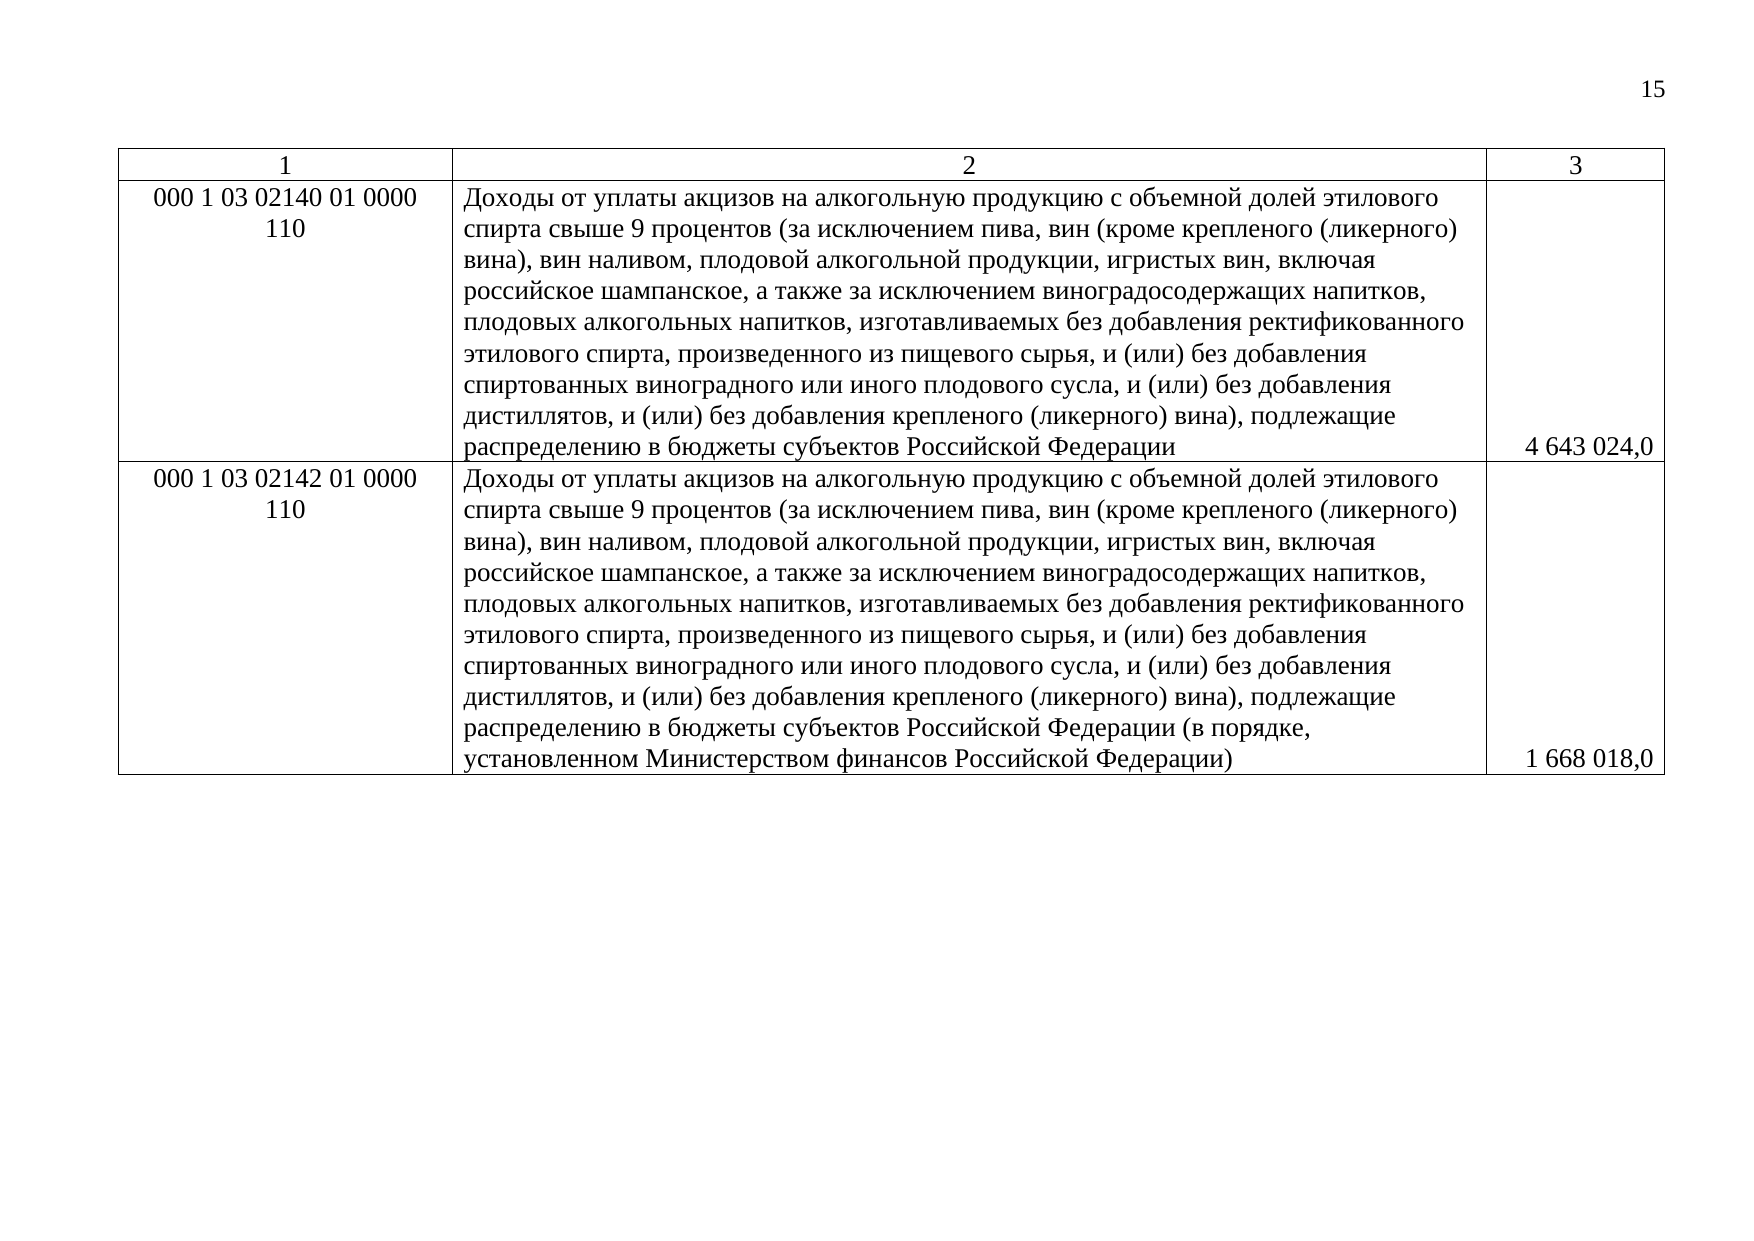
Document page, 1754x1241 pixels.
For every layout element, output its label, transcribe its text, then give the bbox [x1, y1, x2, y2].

table_cell 1 668 018,0 [1487, 462, 1664, 774]
table_cell Доходы от уплаты акцизов на алкогольную продукцию с объемной долей этилового спирта свыше 9 процентов (за исключением пива, вин (кроме крепленого (ликерного) вина), вин наливом, плодовой алкогольной продукции, игристых вин, включая российское шампанское, а также за исключением виноградосодержащих напитков, плодовых алкогольных напитков, изготавливаемых без добавления ректификованного этилового спирта, произведенного из пищевого сырья, и (или) без добавления спиртованных виноградного или иного плодового сусла, и (или) без добавления дистиллятов, и (или) без добавления крепленого (ликерного) вина), подлежащие распределению в бюджеты субъектов Российской Федерации (в порядке, установленном Министерством финансов Российской Федерации) [453, 462, 1486, 774]
table_cell Доходы от уплаты акцизов на алкогольную продукцию с объемной долей этилового спирта свыше 9 процентов (за исключением пива, вин (кроме крепленого (ликерного) вина), вин наливом, плодовой алкогольной продукции, игристых вин, включая российское шампанское, а также за исключением виноградосодержащих напитков, плодовых алкогольных напитков, изготавливаемых без добавления ректификованного этилового спирта, произведенного из пищевого сырья, и (или) без добавления спиртованных виноградного или иного плодового сусла, и (или) без добавления дистиллятов, и (или) без добавления крепленого (ликерного) вина), подлежащие распределению в бюджеты субъектов Российской Федерации [453, 181, 1486, 461]
table_cell 000 1 03 02140 01 0000 110 [119, 181, 452, 461]
table_cell 000 1 03 02142 01 0000 110 [119, 462, 452, 774]
table_header 2 [453, 149, 1486, 180]
table_cell 4 643 024,0 [1487, 181, 1664, 461]
table_header 1 [119, 149, 452, 180]
table_header 3 [1487, 149, 1664, 180]
